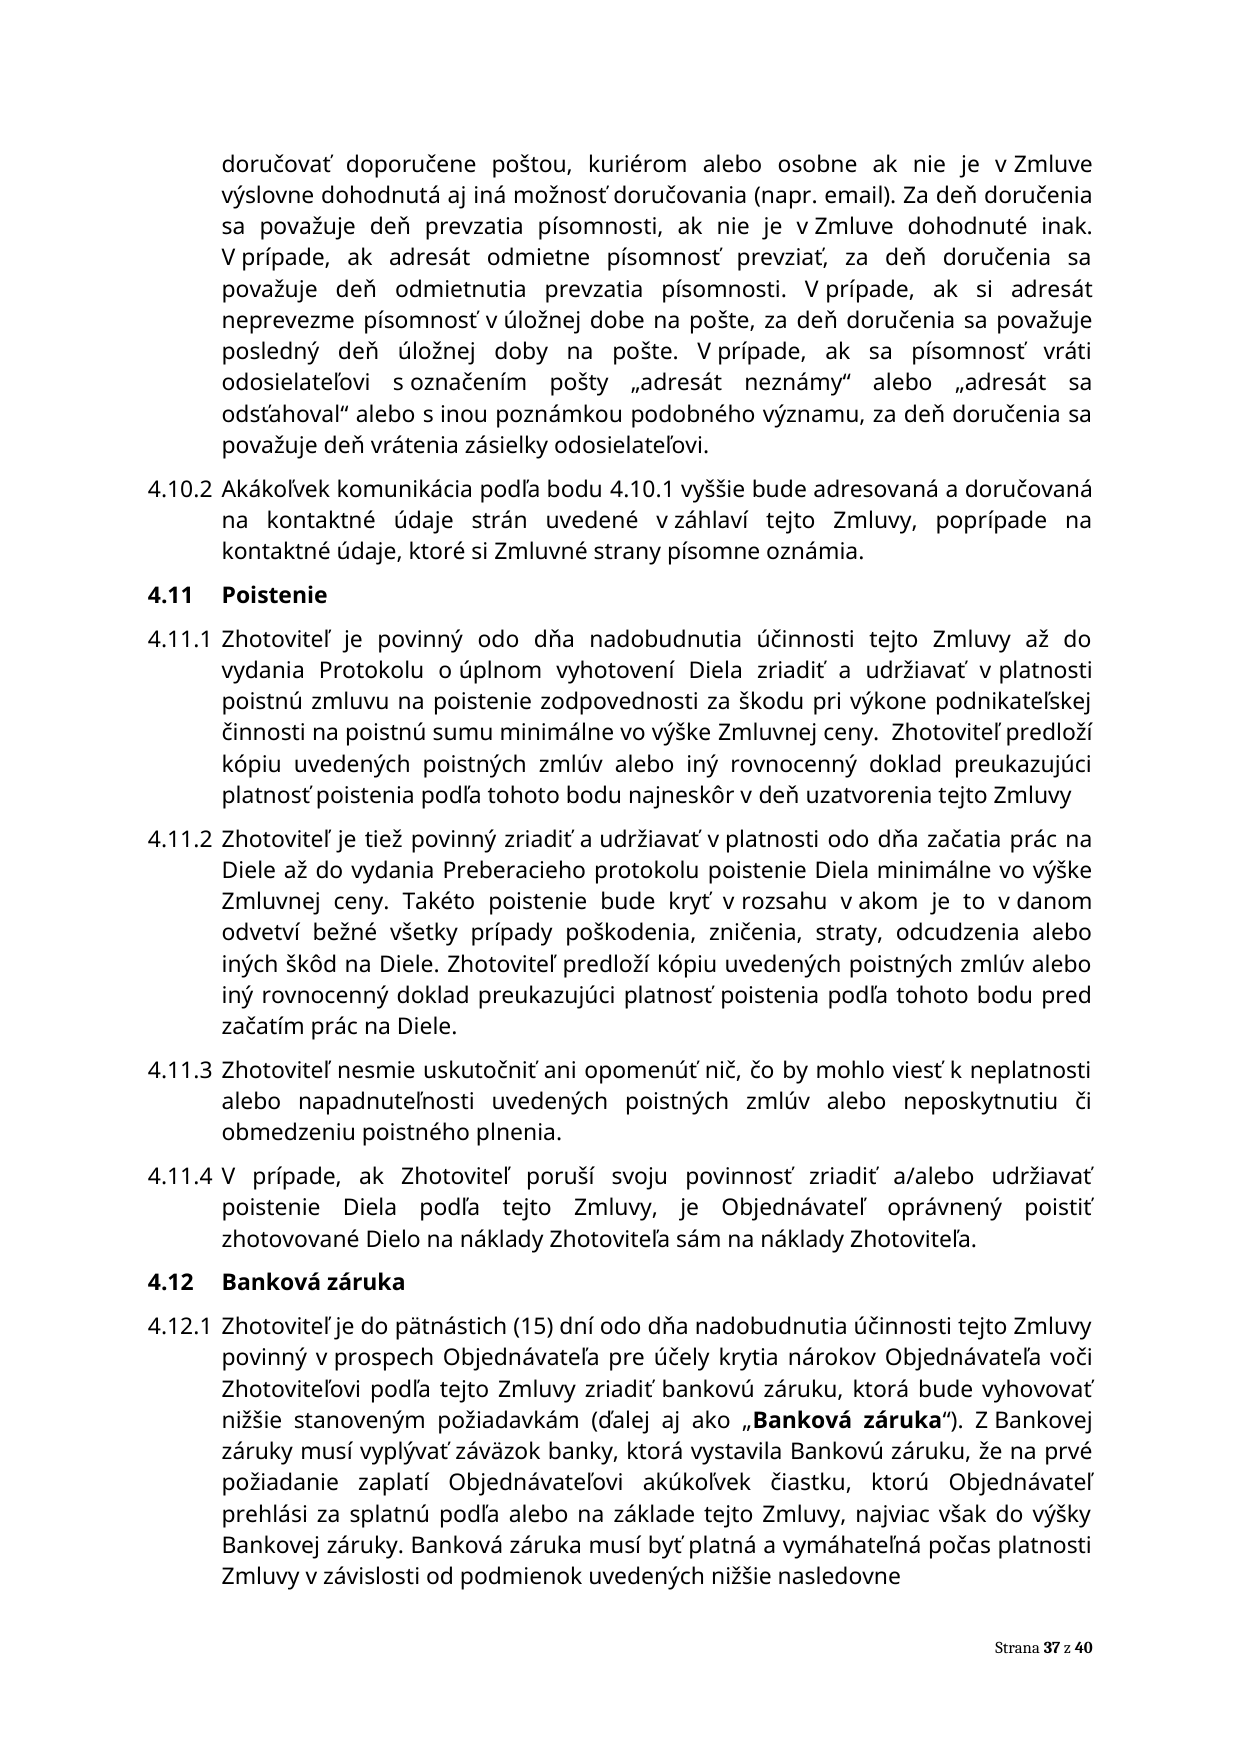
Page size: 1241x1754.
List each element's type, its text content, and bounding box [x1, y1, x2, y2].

list V prípade, ak Zhotoviteľ poruší svoju povinnosť zriadiť a/alebo udržiavať poistenie Diela podľa tejto Zmluvy, je Objednávateľ oprávnený poistiť zhotovované Dielo na náklady Zhotoviteľa sám na náklady Zhotoviteľa. [148, 1160, 1093, 1254]
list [148, 148, 1093, 460]
list Zhotoviteľ je povinný odo dňa nadobudnutia účinnosti tejto Zmluvy až do vydania Protokolu o úplnom vyhotovení Diela zriadiť a udržiavať v platnosti poistnú zmluvu na poistenie zodpovednosti za škodu pri výkone podnikateľskej činnosti na poistnú sumu minimálne vo výške Zmluvnej ceny. Zhotoviteľ predloží kópiu uvedených poistných zmlúv alebo iný rovnocenný doklad preukazujúci platnosť poistenia podľa tohoto bodu najneskôr v deň uzatvorenia tejto Zmluvy [148, 623, 1093, 810]
list Zhotoviteľ nesmie uskutočniť ani opomenúť nič, čo by mohlo viesť k neplatnosti alebo napadnuteľnosti uvedených poistných zmlúv alebo neposkytnutiu či obmedzeniu poistného plnenia. [148, 1054, 1093, 1148]
list Akákoľvek komunikácia podľa bodu 4.10.1 vyššie bude adresovaná a doručovaná na kontaktné údaje strán uvedené v záhlaví tejto Zmluvy, poprípade na kontaktné údaje, ktoré si Zmluvné strany písomne oznámia. [148, 473, 1093, 566]
list Banková záruka [148, 1266, 1093, 1298]
list Zhotoviteľ je do pätnástich (15) dní odo dňa nadobudnutia účinnosti tejto Zmluvy povinný v prospech Objednávateľa pre účely krytia nárokov Objednávateľa voči Zhotoviteľovi podľa tejto Zmluvy zriadiť bankovú záruku, ktorá bude vyhovovať nižšie stanoveným požiadavkám (ďalej aj ako „Banková záruka“). Z Bankovej záruky musí vyplývať záväzok banky, ktorá vystavila Bankovú záruku, že na prvé požiadanie zaplatí Objednávateľovi akúkoľvek čiastku, ktorú Objednávateľ prehlási za splatnú podľa alebo na základe tejto Zmluvy, najviac však do výšky Bankovej záruky. Banková záruka musí byť platná a vymáhateľná počas platnosti Zmluvy v závislosti od podmienok uvedených nižšie nasledovne [148, 1310, 1093, 1591]
list Zhotoviteľ je tiež povinný zriadiť a udržiavať v platnosti odo dňa začatia prác na Diele až do vydania Preberacieho protokolu poistenie Diela minimálne vo výške Zmluvnej ceny. Takéto poistenie bude kryť v rozsahu v akom je to v danom odvetví bežné všetky prípady poškodenia, zničenia, straty, odcudzenia alebo iných škôd na Diele. Zhotoviteľ predloží kópiu uvedených poistných zmlúv alebo iný rovnocenný doklad preukazujúci platnosť poistenia podľa tohoto bodu pred začatím prác na Diele. [148, 823, 1093, 1041]
list Poistenie [148, 579, 1093, 610]
